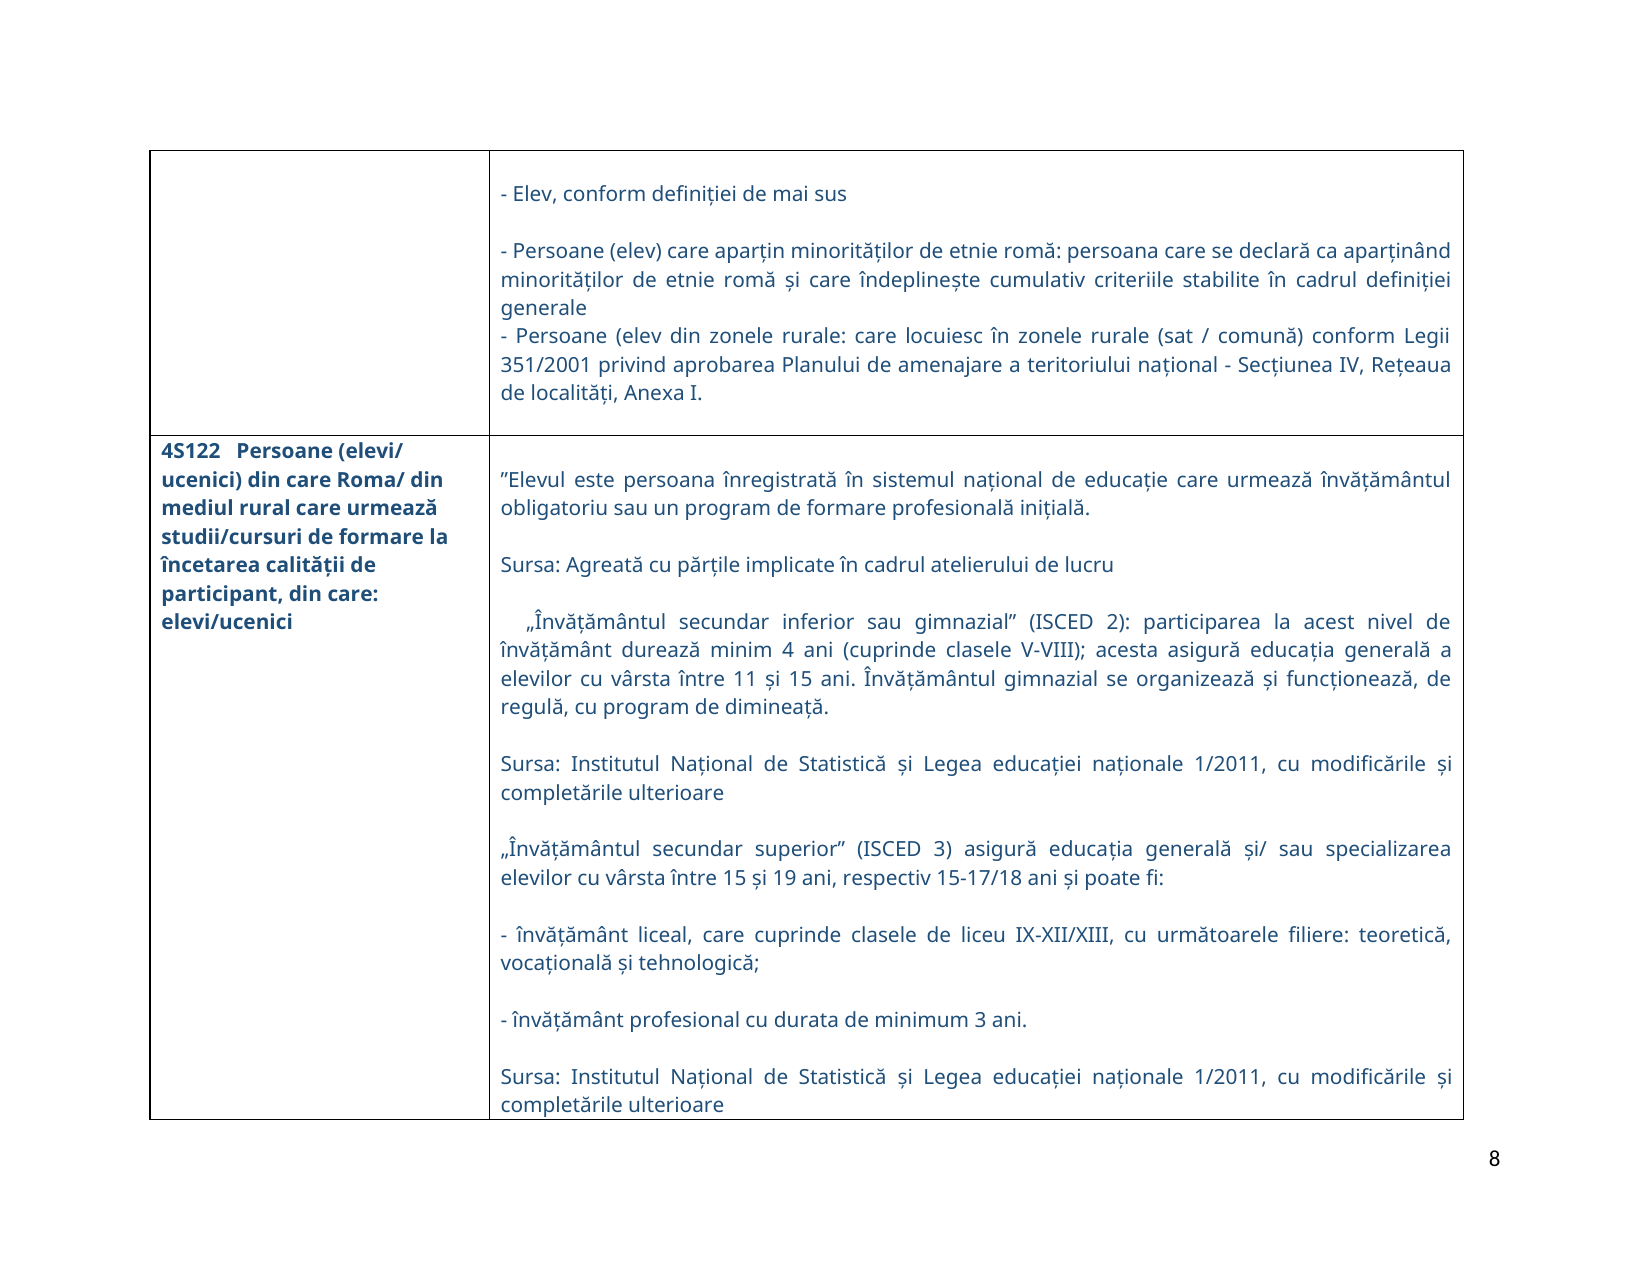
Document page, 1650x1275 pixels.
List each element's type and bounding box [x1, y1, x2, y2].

table_cell [151, 436, 489, 1119]
table_cell [490, 436, 1463, 1119]
table_cell [490, 151, 1463, 435]
table_cell [151, 151, 489, 435]
